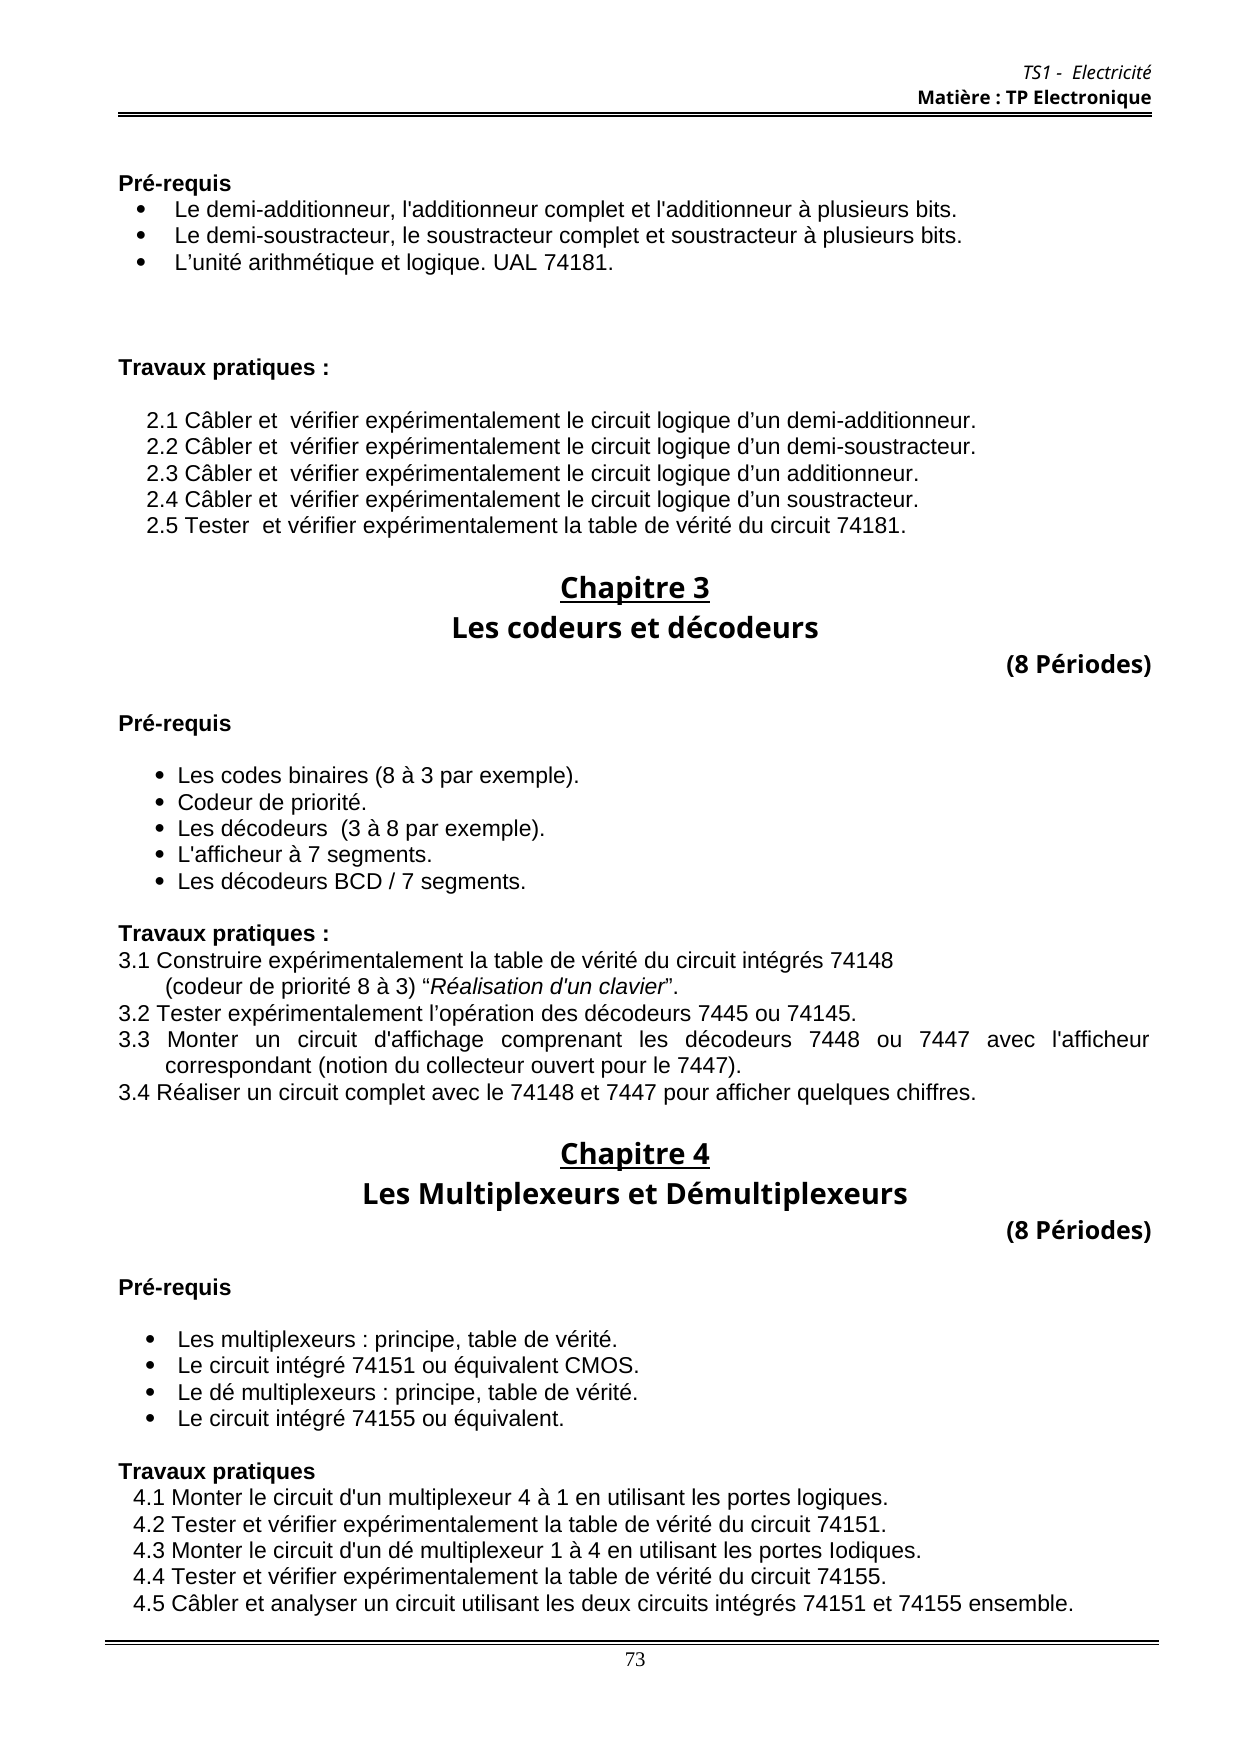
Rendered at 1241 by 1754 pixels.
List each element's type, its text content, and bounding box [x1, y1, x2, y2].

text (8 Périodes) [118, 1213, 1152, 1247]
text 3.1 Construire expérimentalement la table de vérité du circuit intégrés 74148 (codeur de priorité 8 à 3) “Réalisation d'un clavier”. [118, 947, 1150, 999]
text 4.5 Câbler et analyser un circuit utilisant les deux circuits intégrés 74151 et 74155 ensemble. [133, 1590, 1152, 1616]
text (8 Périodes) [118, 647, 1152, 681]
list Le demi-soustracteur, le soustracteur complet et soustracteur à plusieurs bits. [137, 222, 1092, 249]
text 2.3 Câbler et vérifier expérimentalement le circuit logique d’un additionneur. [146, 459, 1152, 486]
text 2.4 Câbler et vérifier expérimentalement le circuit logique d’un soustracteur. [146, 486, 1152, 512]
list L'afficheur à 7 segments. [156, 841, 1152, 868]
text Les Multiplexeurs et Démultiplexeurs [118, 1173, 1152, 1213]
list Codeur de priorité. [156, 789, 1152, 815]
subtitle Travaux pratiques : [118, 354, 1152, 381]
text 2.2 Câbler et vérifier expérimentalement le circuit logique d’un demi-soustracteur. [146, 433, 1152, 459]
text Chapitre 4 [118, 1134, 1152, 1173]
text Les codeurs et décodeurs [118, 607, 1152, 647]
text 3.4 Réaliser un circuit complet avec le 74148 et 7447 pour afficher quelques chiffres. [118, 1078, 1150, 1105]
subtitle Travaux pratiques [118, 1458, 1152, 1484]
list Le dé multiplexeurs : principe, table de vérité. [146, 1379, 1152, 1405]
list Les codes binaires (8 à 3 par exemple). [156, 762, 1152, 789]
text Chapitre 3 [118, 567, 1152, 607]
subtitle Pré-requis [118, 170, 1152, 196]
list Le circuit intégré 74155 ou équivalent. [146, 1405, 1152, 1432]
subtitle Pré-requis [118, 1273, 1152, 1300]
text 2.5 Tester et vérifier expérimentalement la table de vérité du circuit 74181. [146, 512, 1152, 539]
subtitle Pré-requis [118, 709, 1152, 736]
list Les décodeurs BCD / 7 segments. [156, 868, 1152, 894]
list Le demi-additionneur, l'additionneur complet et l'additionneur à plusieurs bits. [137, 196, 1092, 222]
subtitle Travaux pratiques : [118, 920, 1152, 947]
list Les multiplexeurs : principe, table de vérité. [146, 1326, 1152, 1352]
text 4.3 Monter le circuit d'un dé multiplexeur 1 à 4 en utilisant les portes Iodiques. [133, 1537, 1152, 1563]
list Les décodeurs (3 à 8 par exemple). [156, 815, 1152, 841]
text 4.4 Tester et vérifier expérimentalement la table de vérité du circuit 74155. [133, 1563, 1152, 1590]
text 3.3 Monter un circuit d'affichage comprenant les décodeurs 7448 ou 7447 avec l'afficheur correspondant (notion du collecteur ouvert pour le 7447). [118, 1026, 1150, 1078]
text 3.2 Tester expérimentalement l’opération des décodeurs 7445 ou 74145. [118, 999, 1150, 1026]
text 2.1 Câbler et vérifier expérimentalement le circuit logique d’un demi-additionneur. [146, 407, 1152, 433]
list Le circuit intégré 74151 ou équivalent CMOS. [146, 1352, 1152, 1379]
text 4.1 Monter le circuit d'un multiplexeur 4 à 1 en utilisant les portes logiques. [133, 1484, 1152, 1511]
list L’unité arithmétique et logique. UAL 74181. [137, 249, 1092, 275]
text 4.2 Tester et vérifier expérimentalement la table de vérité du circuit 74151. [133, 1511, 1152, 1537]
